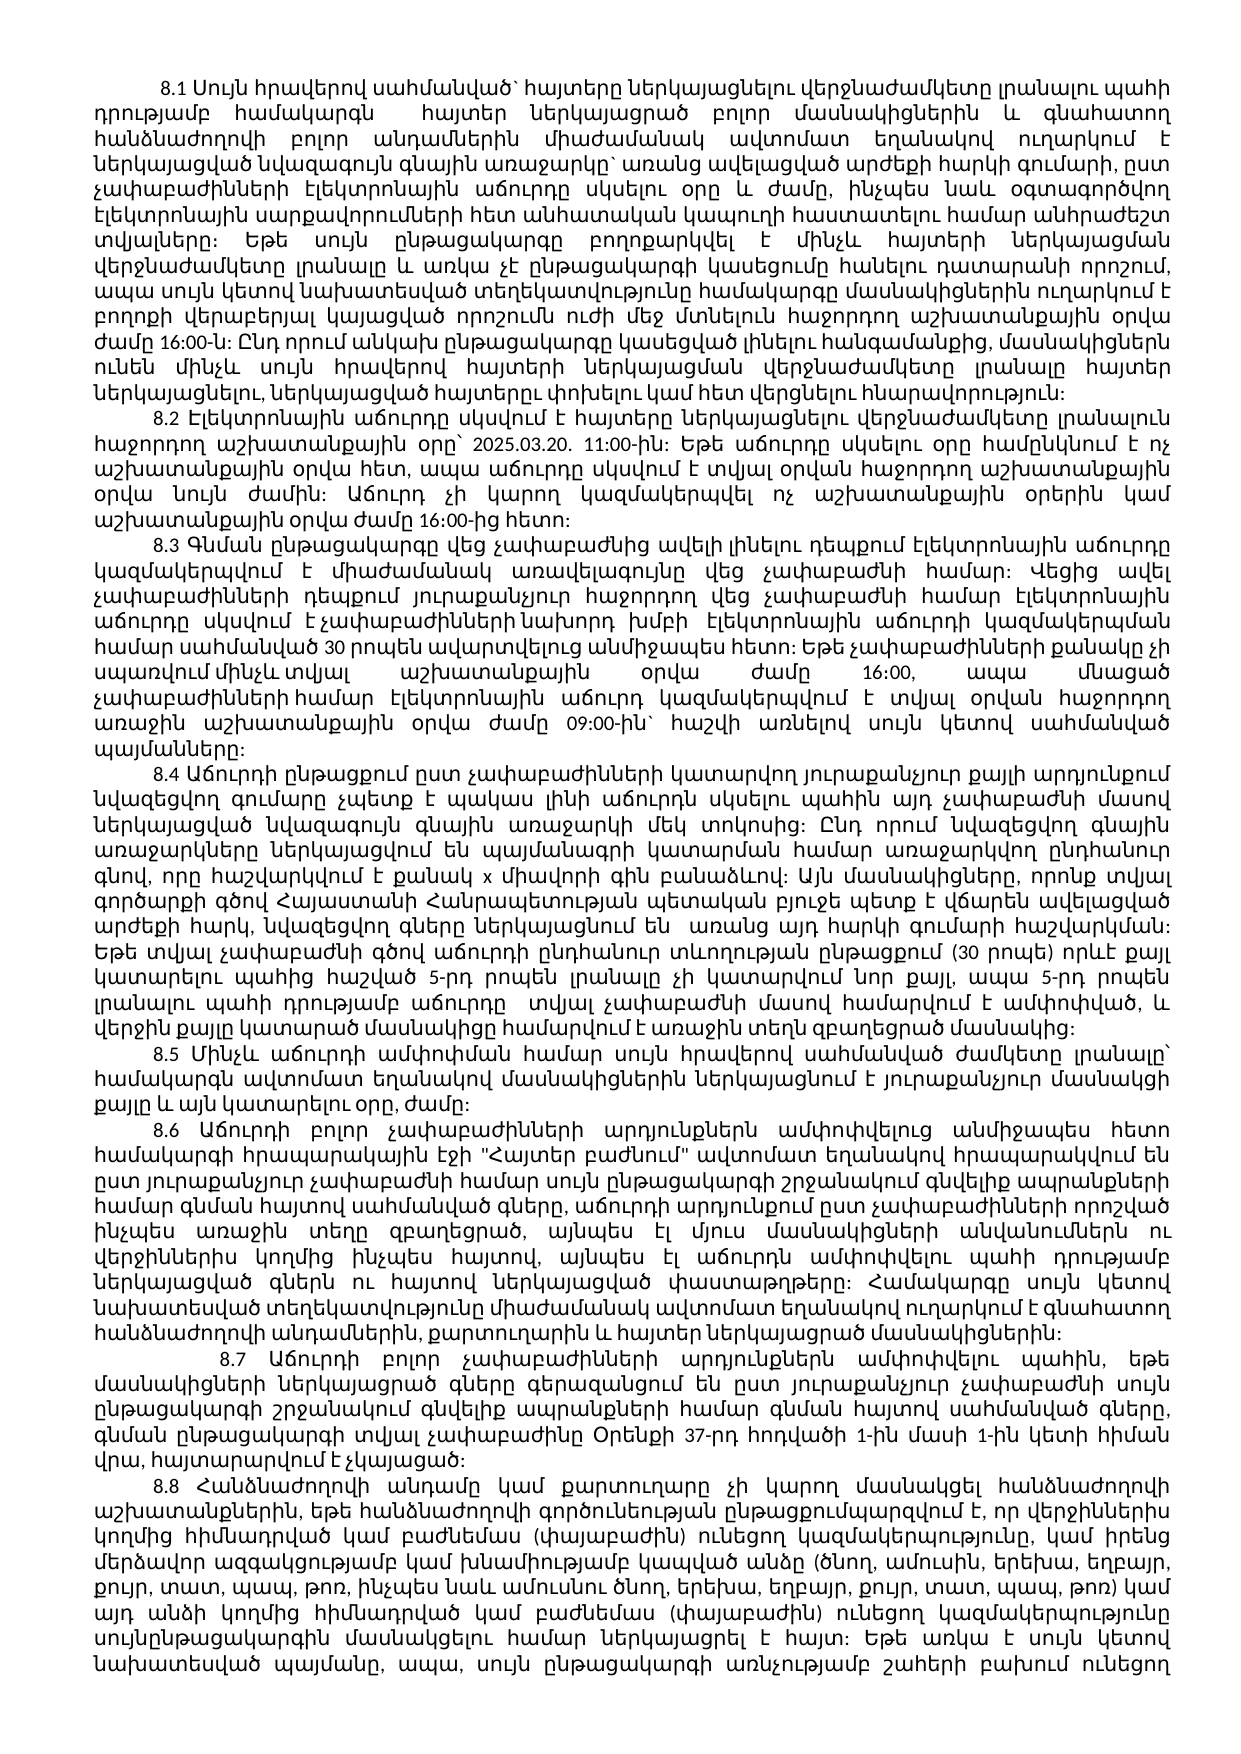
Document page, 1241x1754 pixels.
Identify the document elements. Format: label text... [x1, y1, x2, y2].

text 8.6 Աճուրդի բոլոր չափաբաժինների արդյունքներն ամփոփվելուց անմիջապես հետո համակարգի հրապարակային էջի "Հայտեր բաժնում" ավտոմատ եղանակով հրապարակվում են ըստ յուրաքանչյուր չափաբաժնի համար սույն ընթացակարգի շրջանակում գնվելիք ապրանքների համար գնման հայտով սահմանված գները, աճուրդի արդյունքում ըստ չափաբաժինների որոշված ինչպես առաջին տեղը զբաղեցրած, այնպես էլ մյուս մասնակիցների անվանումներն ու վերջիններիս կողմից ինչպես հայտով, այնպես էլ աճուրդն ամփոփվելու պահի դրությամբ ներկայացված գներն ու հայտով ներկայացված փաստաթղթերը: Համակարգը սույն կետով նախատեսված տեղեկատվությունը միաժամանակ ավտոմատ եղանակով ուղարկում է գնահատող հանձնաժողովի անդամներին, քարտուղարին և հայտեր ներկայացրած մասնակիցներին: [94, 1117, 1171, 1346]
text 8.7 Աճուրդի բոլոր չափաբաժինների արդյունքներն ամփոփվելու պահին, եթե մասնակիցների ներկայացրած գները գերազանցում են ըստ յուրաքանչյուր չափաբաժնի սույն ընթացակարգի շրջանակում գնվելիք ապրանքների համար գնման հայտով սահմանված գները, գնման ընթացակարգի տվյալ չափաբաժինը Օրենքի 37-րդ հոդվածի 1-ին մասի 1-ին կետի հիման վրա, հայտարարվում է չկայացած: [94, 1346, 1171, 1473]
text 8.1 Սույն հրավերով սահմանված` հայտերը ներկայացնելու վերջնաժամկետը լրանալու պահի դրությամբ համակարգն հայտեր ներկայացրած բոլոր մասնակիցներին և գնահատող հանձնաժողովի բոլոր անդամներին միաժամանակ ավտոմատ եղանակով ուղարկում է ներկայացված նվազագույն գնային առաջարկը` առանց ավելացված արժեքի հարկի գումարի, ըստ չափաբաժինների էլեկտրոնային աճուրդը սկսելու օրը և ժամը, ինչպես նաև օգտագործվող էլեկտրոնային սարքավորումների հետ անհատական կապուղի հաստատելու համար անհրաժեշտ տվյալները։ Եթե սույն ընթացակարգը բողոքարկվել է մինչև հայտերի ներկայացման վերջնաժամկետը լրանալը և առկա չէ ընթացակարգի կասեցումը հանելու դատարանի որոշում, ապա սույն կետով նախատեսված տեղեկատվությունը համակարգը մասնակիցներին ուղարկում է բողոքի վերաբերյալ կայացված որոշումն ուժի մեջ մտնելուն հաջորդող աշխատանքային օրվա ժամը 16:00-ն: Ընդ որում անկախ ընթացակարգը կասեցված լինելու հանգամանքից, մասնակիցներն ունեն մինչև սույն հրավերով հայտերի ներկայացման վերջնաժամկետը լրանալը հայտեր ներկայացնելու, ներկայացված հայտերըւ փոխելու կամ հետ վերցնելու հնարավորություն: [94, 75, 1171, 405]
text 8.2 Էլեկտրոնային աճուրդը սկսվում է հայտերը ներկայացնելու վերջնաժամկետը լրանալուն հաջորդող աշխատանքային օրը՝ 2025.03.20. 11:00 -ին: Եթե աճուրդը սկսելու օրը համընկնում է ոչ աշխատանքային օրվա հետ, ապա աճուրդը սկսվում է տվյալ օրվան հաջորդող աշխատանքային օրվա նույն ժամին: Աճուրդ չի կարող կազմակերպվել ոչ աշխատանքային օրերին կամ աշխատանքային օրվա ժամը 16։00-ից հետո: [94, 405, 1171, 532]
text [94, 1473, 1171, 1676]
text 8.5 Մինչև աճուրդի ամփոփման համար սույն հրավերով սահմանված ժամկետը լրանալը՝ համակարգն ավտոմատ եղանակով մասնակիցներին ներկայացնում է յուրաքանչյուր մասնակցի քայլը և այն կատարելու օրը, ժամը: [94, 1041, 1171, 1117]
text 8.4 Աճուրդի ընթացքում ըստ չափաբաժինների կատարվող յուրաքանչյուր քայլի արդյունքում նվազեցվող գումարը չպետք է պակաս լինի աճուրդն սկսելու պահին այդ չափաբաժնի մասով ներկայացված նվազագույն գնային առաջարկի մեկ տոկոսից: Ընդ որում նվազեցվող գնային առաջարկները ներկայացվում են պայմանագրի կատարման համար առաջարկվող ընդհանուր գնով, որը հաշվարկվում է քանակ x միավորի գին բանաձևով: Այն մասնակիցները, որոնք տվյալ գործարքի գծով Հայաստանի Հանրապետության պետական բյուջե պետք է վճարեն ավելացված արժեքի հարկ, նվազեցվող գները ներկայացնում են առանց այդ հարկի գումարի հաշվարկման: Եթե տվյալ չափաբաժնի գծով աճուրդի ընդհանուր տևողության ընթացքում (30 րոպե) որևէ քայլ կատարելու պահից հաշված 5-րդ րոպեն լրանալը չի կատարվում նոր քայլ, ապա 5-րդ րոպեն լրանալու պահի դրությամբ աճուրդը տվյալ չափաբաժնի մասով համարվում է ամփոփված, և վերջին քայլը կատարած մասնակիցը համարվում է առաջին տեղն զբաղեցրած մասնակից: [94, 761, 1171, 1041]
text 8.3 Գնման ընթացակարգը վեց չափաբաժնից ավելի լինելու դեպքում էլեկտրոնային աճուրդը կազմակերպվում է միաժամանակ առավելագույնը վեց չափաբաժնի համար: Վեցից ավել չափաբաժինների դեպքում յուրաքանչյուր հաջորդող վեց չափաբաժնի համար էլեկտրոնային աճուրդը սկսվում է չափաբաժինների նախորդ խմբի էլեկտրոնային աճուրդի կազմակերպման համար սահմանված 30 րոպեն ավարտվելուց անմիջապես հետո: Եթե չափաբաժինների քանակը չի սպառվում մինչև տվյալ աշխատանքային օրվա ժամը 16։00, ապա մնացած չափաբաժինների համար էլեկտրոնային աճուրդ կազմակերպվում է տվյալ օրվան հաջորդող առաջին աշխատանքային օրվա ժամը 09:00-ին` հաշվի առնելով սույն կետով սահմանված պայմանները: [94, 532, 1171, 761]
